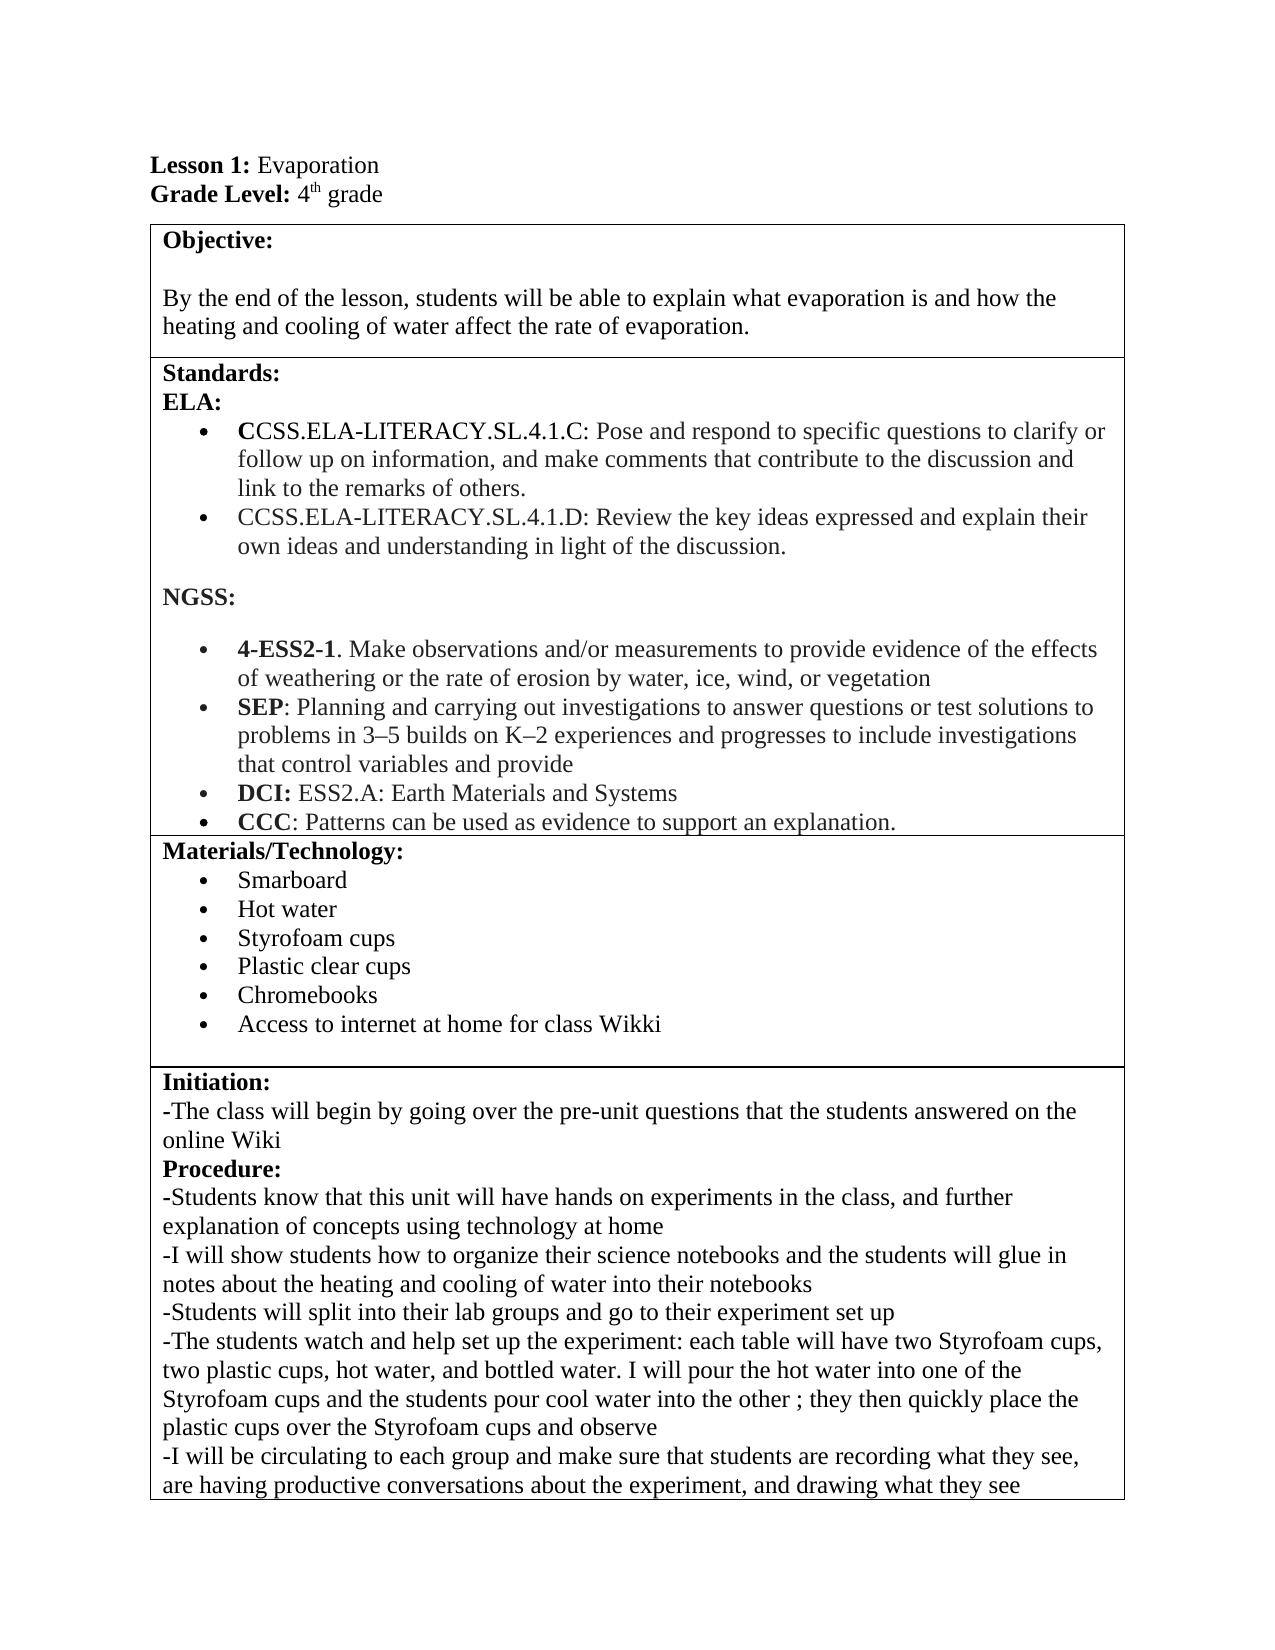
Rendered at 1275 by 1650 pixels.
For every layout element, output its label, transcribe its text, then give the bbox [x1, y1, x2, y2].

table_cell Standards: ELA: CCSS.ELA-LITERACY.SL.4.1.C: Pose and respond to specific questions to clarify or follow up on information, and make comments that contribute to the discussion and link to the remarks of others. CCSS.ELA-LITERACY.SL.4.1.D: Review the key ideas expressed and explain their own ideas and understanding in light of the discussion. NGSS: 4-ESS2-1. Make observations and/or measurements to provide evidence of the effects of weathering or the rate of erosion by water, ice, wind, or vegetation SEP: Planning and carrying out investigations to answer questions or test solutions to problems in 3–5 builds on K–2 experiences and progresses to include investigations that control variables and provide DCI: ESS2.A: Earth Materials and Systems CCC: Patterns can be used as evidence to support an explanation. [151, 358, 1124, 835]
table_cell Materials/Technology: Smarboard Hot water Styrofoam cups Plastic clear cups Chromebooks Access to internet at home for class Wikki [151, 836, 1124, 1066]
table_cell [151, 1068, 1124, 1499]
text Lesson 1: Evaporation Grade Level: 4th grade [150, 150, 1125, 207]
table_header Objective: By the end of the lesson, students will be able to explain what evaporation is and how the heating and cooling of water affect the rate of evaporation. [151, 225, 1124, 357]
